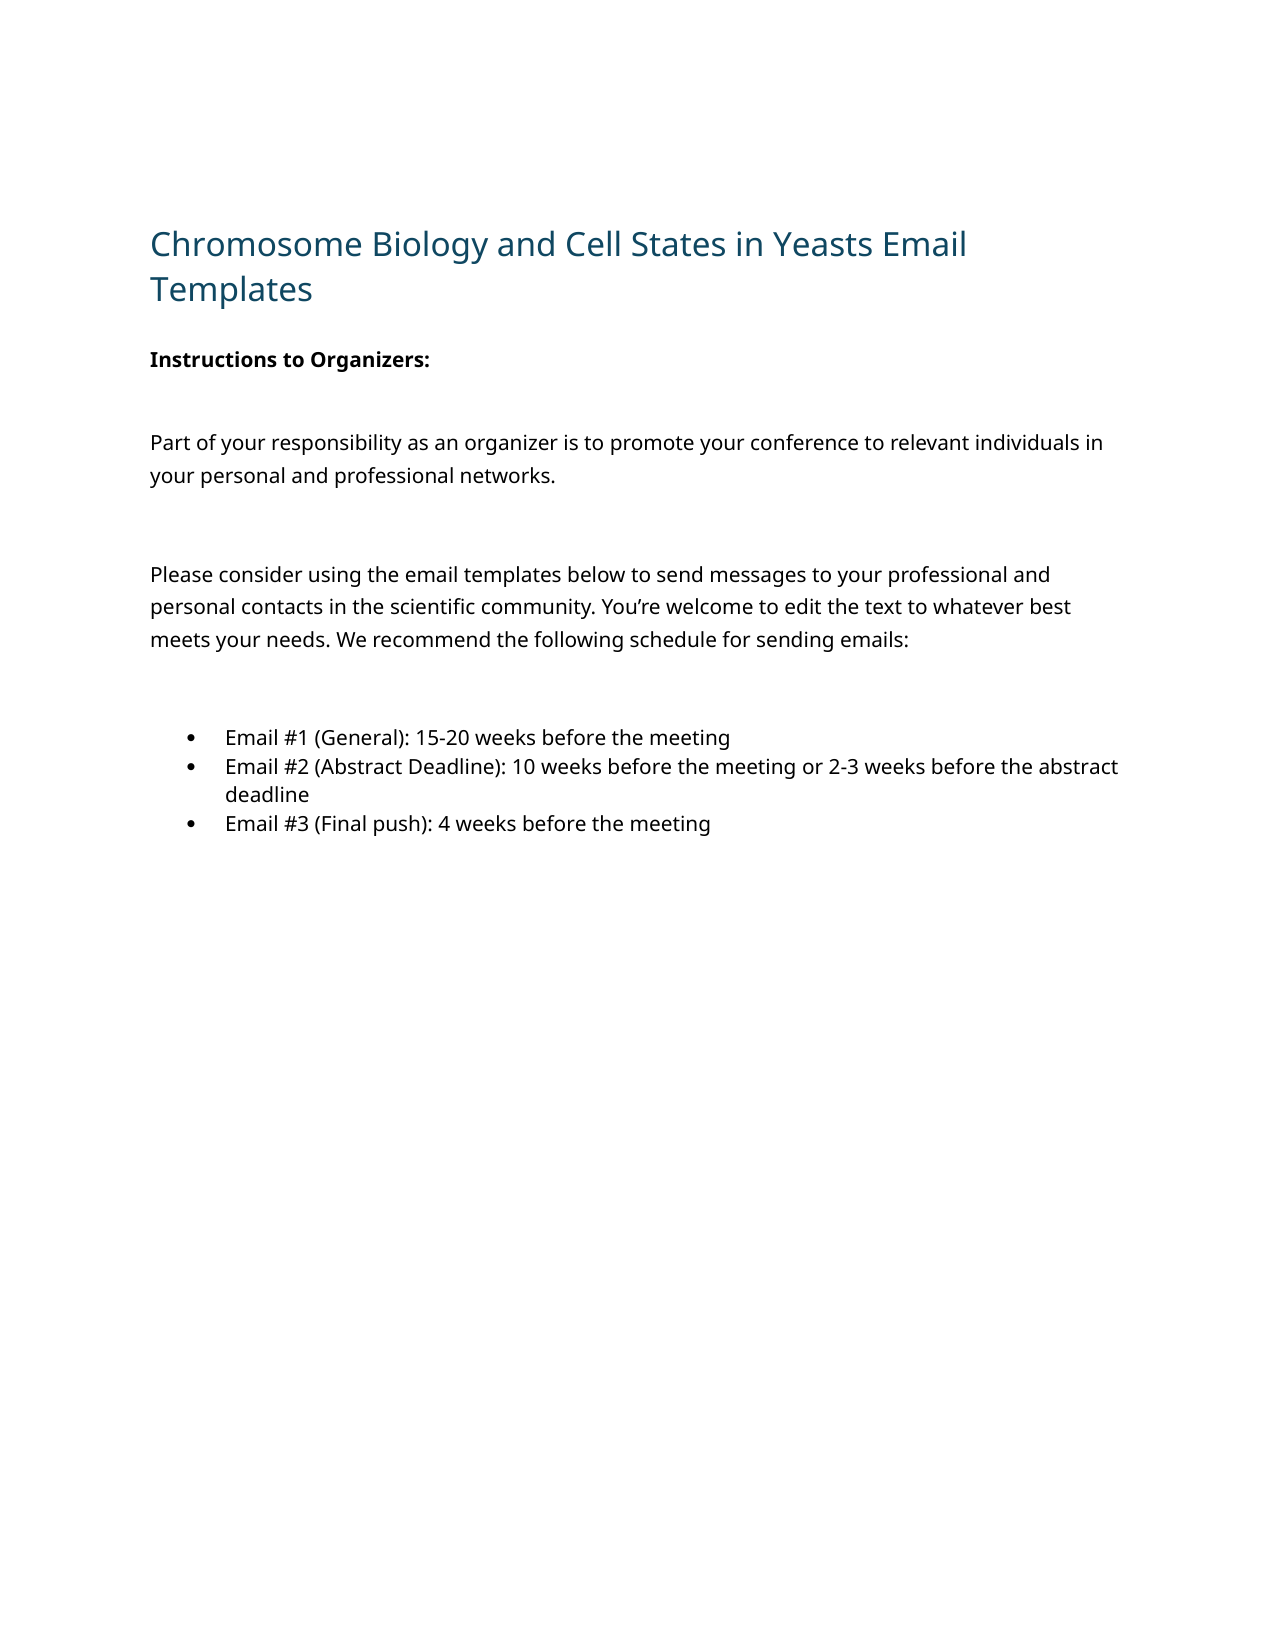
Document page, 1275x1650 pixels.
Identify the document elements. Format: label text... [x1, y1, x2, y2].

list Email #3 (Final push): 4 weeks before the meeting [187, 809, 1125, 837]
subtitle Chromosome Biology and Cell States in Yeasts Email Templates [150, 220, 1125, 311]
list Email #2 (Abstract Deadline): 10 weeks before the meeting or 2-3 weeks before the abstract deadline [187, 752, 1125, 809]
text Please consider using the email templates below to send messages to your professional and personal contacts in the scientific community. You’re welcome to edit the text to whatever best meets your needs. We recommend the following schedule for sending emails: [150, 560, 1125, 653]
text Instructions to Organizers: [150, 345, 1125, 374]
text Part of your responsibility as an organizer is to promote your conference to relevant individuals in your personal and professional networks. [150, 428, 1125, 489]
list Email #1 (General): 15-20 weeks before the meeting [187, 723, 1125, 752]
